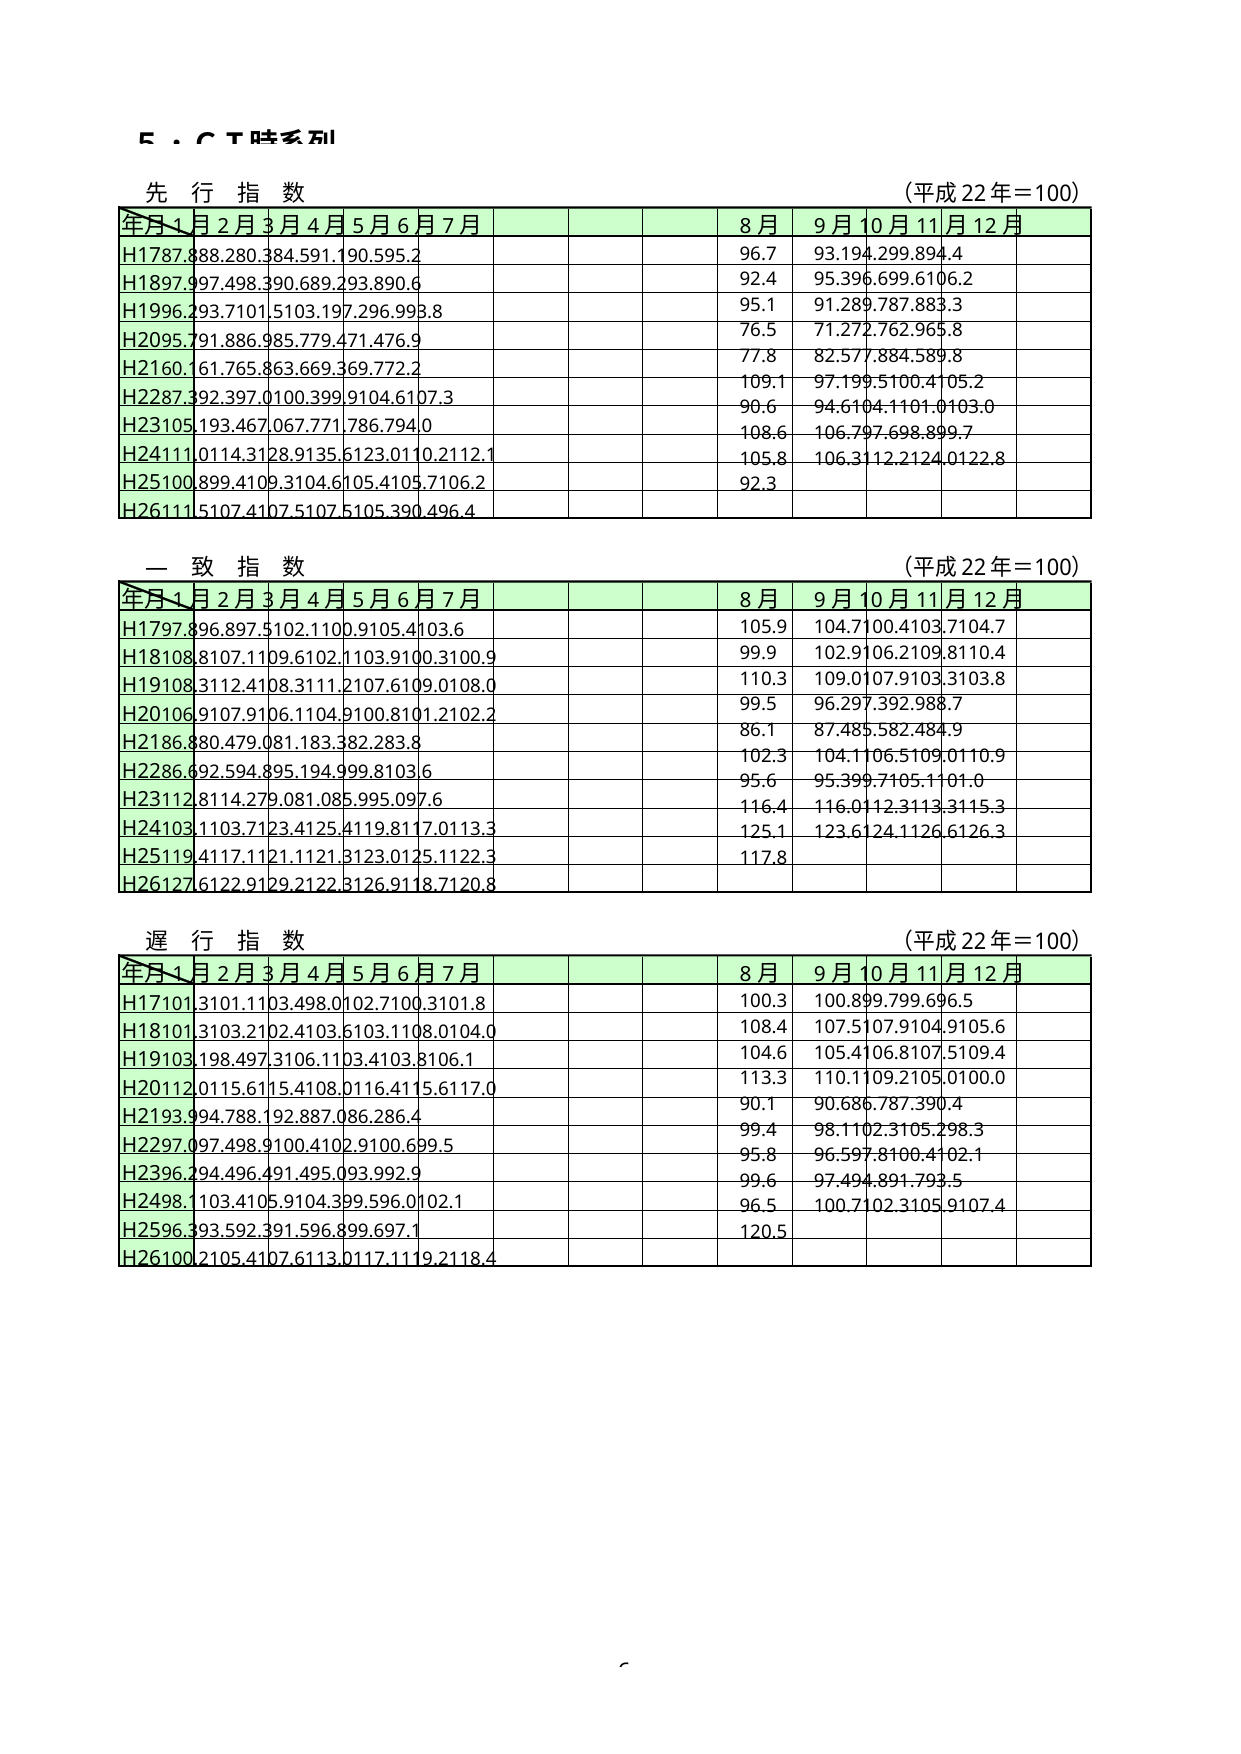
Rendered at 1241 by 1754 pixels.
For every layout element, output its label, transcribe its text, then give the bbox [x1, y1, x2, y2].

subtitle 先 行 指 数 （平成22年＝100） [145, 177, 1159, 209]
text — 致 指 数 （平成22年＝100） [145, 551, 1159, 583]
text 遅 行 指 数 （平成22年＝100） [145, 925, 1159, 957]
